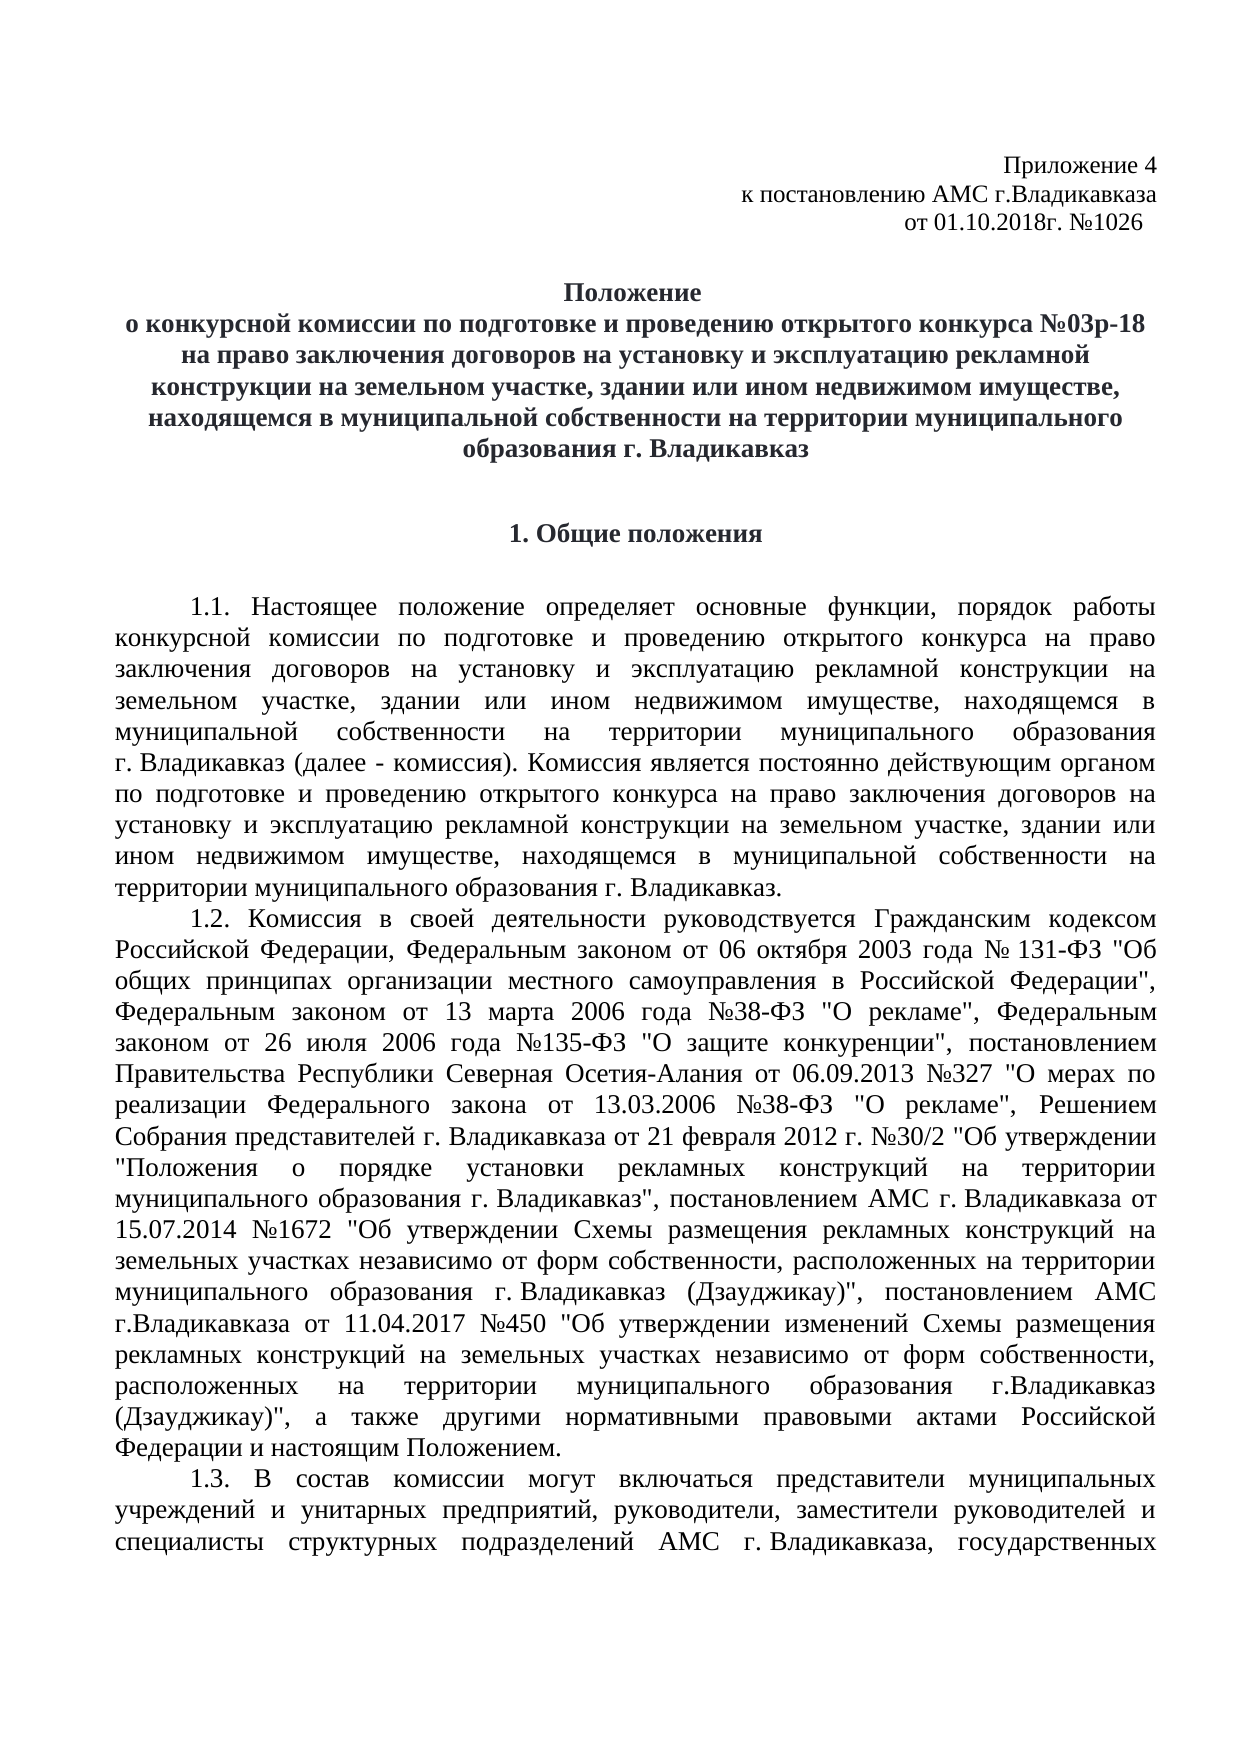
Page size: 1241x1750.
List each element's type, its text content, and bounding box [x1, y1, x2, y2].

text от 01.10.2018г. №1026 [114, 207, 1143, 236]
text 1. Общие положения [114, 517, 1157, 548]
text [114, 1462, 1157, 1556]
text 1.1. Настоящее положение определяет основные функции, порядок работы конкурсной комиссии по подготовке и проведению открытого конкурса на право заключения договоров на установку и эксплуатацию рекламной конструкции на земельном участке, здании или ином недвижимом имуществе, находящемся в муниципальной собственности на территории муниципального образования г. Владикавказ (далее - комиссия). Комиссия является постоянно действующим органом по подготовке и проведению открытого конкурса на право заключения договоров на установку и эксплуатацию рекламной конструкции на земельном участке, здании или ином недвижимом имуществе, находящемся в муниципальной собственности на территории муниципального образования г. Владикавказ. [114, 590, 1157, 902]
text Положение о конкурсной комиссии по подготовке и проведению открытого конкурса №03р-18 на право заключения договоров на установку и эксплуатацию рекламной конструкции на земельном участке, здании или ином недвижимом имуществе, находящемся в муниципальной собственности на территории муниципального образования г. Владикавказ [114, 276, 1157, 463]
text Приложение 4 к постановлению АМС г.Владикавказа [114, 150, 1157, 207]
text 1.2. Комиссия в своей деятельности руководствуется Гражданским кодексом Российской Федерации, Федеральным законом от 06 октября 2003 года № 131-ФЗ "Об общих принципах организации местного самоуправления в Российской Федерации", Федеральным законом от 13 марта 2006 года №38-ФЗ "О рекламе", Федеральным законом от 26 июля 2006 года №135-ФЗ "О защите конкуренции", постановлением Правительства Республики Северная Осетия-Алания от 06.09.2013 №327 "О мерах по реализации Федерального закона от 13.03.2006 №38-ФЗ "О рекламе", Решением Собрания представителей г. Владикавказа от 21 февраля . №30/2 "Об утверждении "Положения о порядке установки рекламных конструкций на территории муниципального образования г. Владикавказ", постановлением АМС г. Владикавказа от 15.07.2014 №1672 "Об утверждении Схемы размещения рекламных конструкций на земельных участках независимо от форм собственности, расположенных на территории муниципального образования г. Владикавказ (Дзауджикау)", постановлением АМС г.Владикавказа от 11.04.2017 №450 "Об утверждении изменений Схемы размещения рекламных конструкций на земельных участках независимо от форм собственности, расположенных на территории муниципального образования г.Владикавказ (Дзауджикау)", а также другими нормативными правовыми актами Российской Федерации и настоящим Положением. [114, 902, 1157, 1462]
